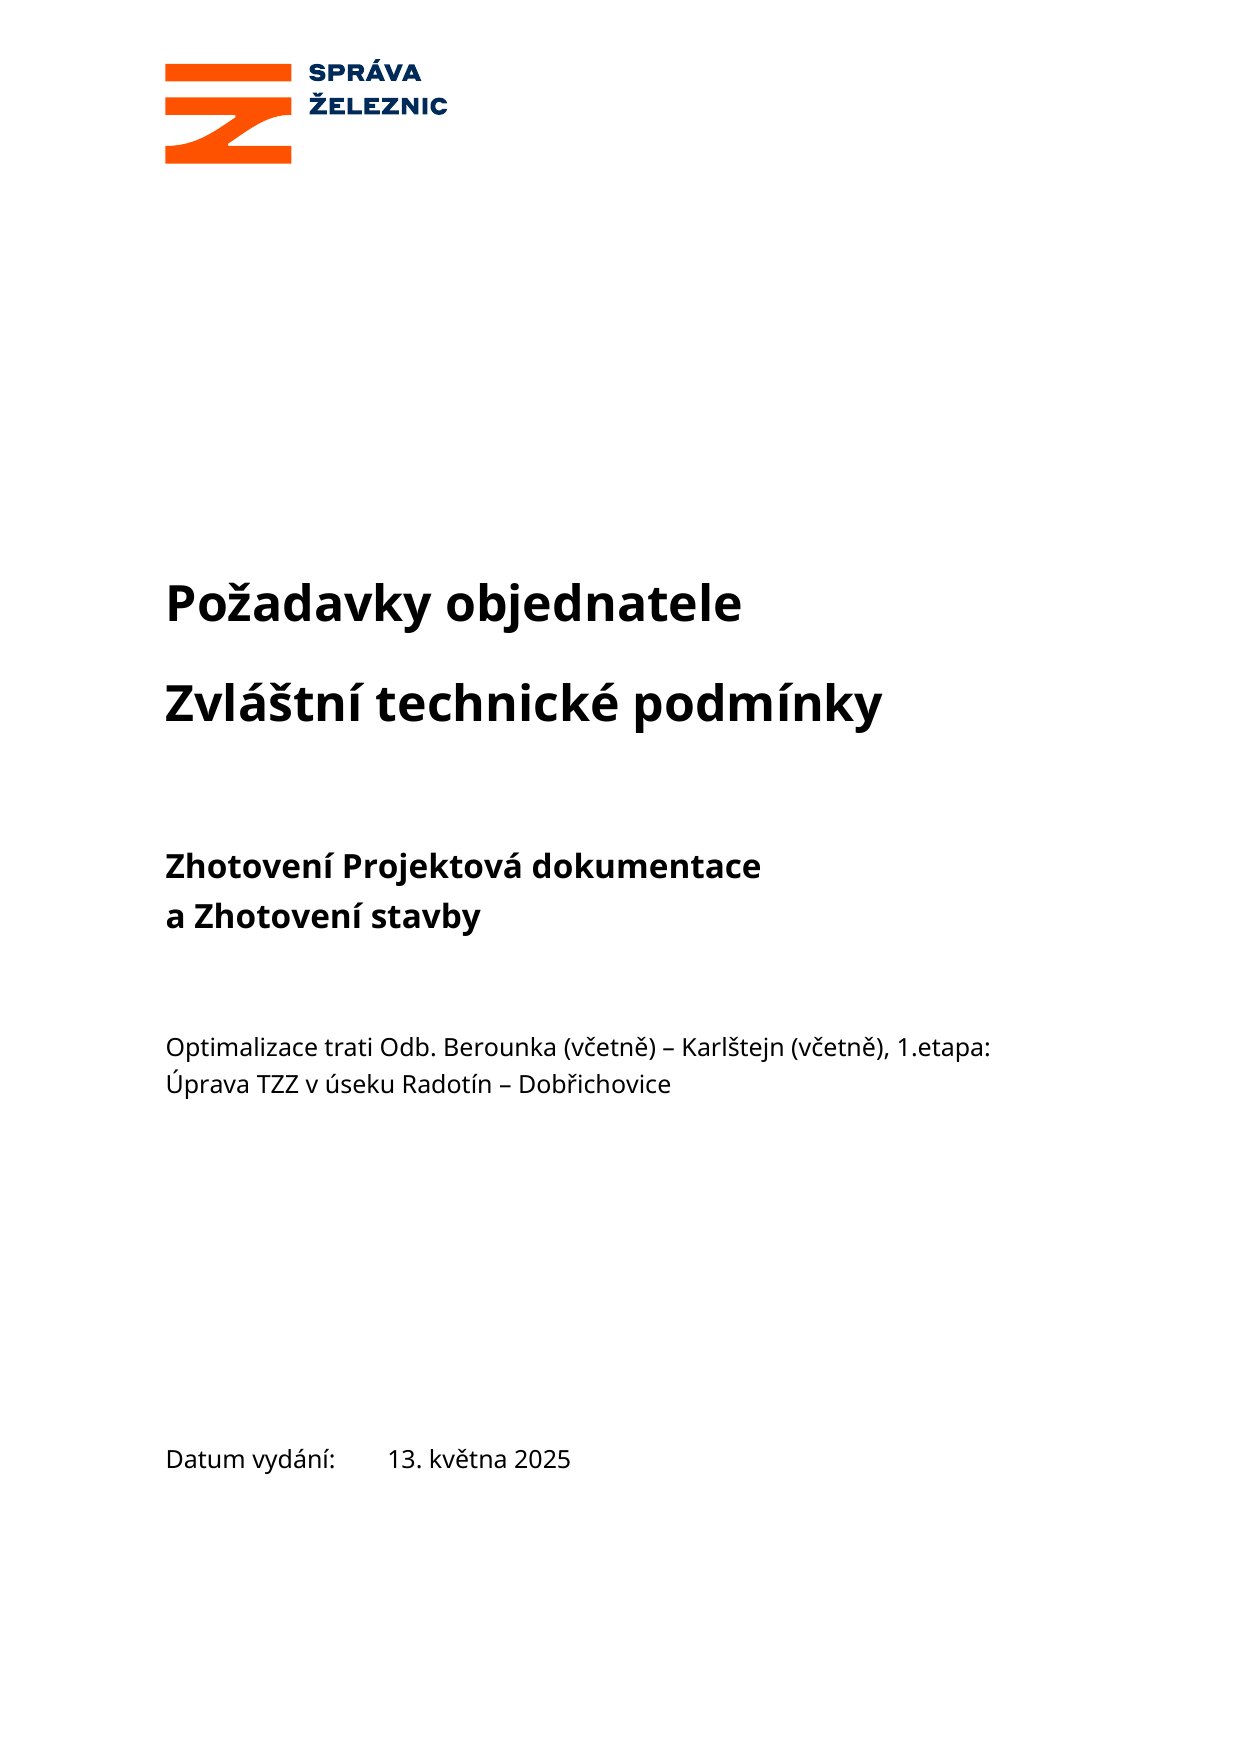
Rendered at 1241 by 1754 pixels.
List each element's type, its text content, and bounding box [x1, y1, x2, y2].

text Zhotovení Projektová dokumentace a Zhotovení stavby [165, 842, 1075, 938]
text Požadavky objednatele [165, 568, 1075, 636]
text Datum vydání: 13. května 2025 [165, 1441, 1075, 1476]
text Zvláštní technické podmínky [165, 668, 1075, 736]
